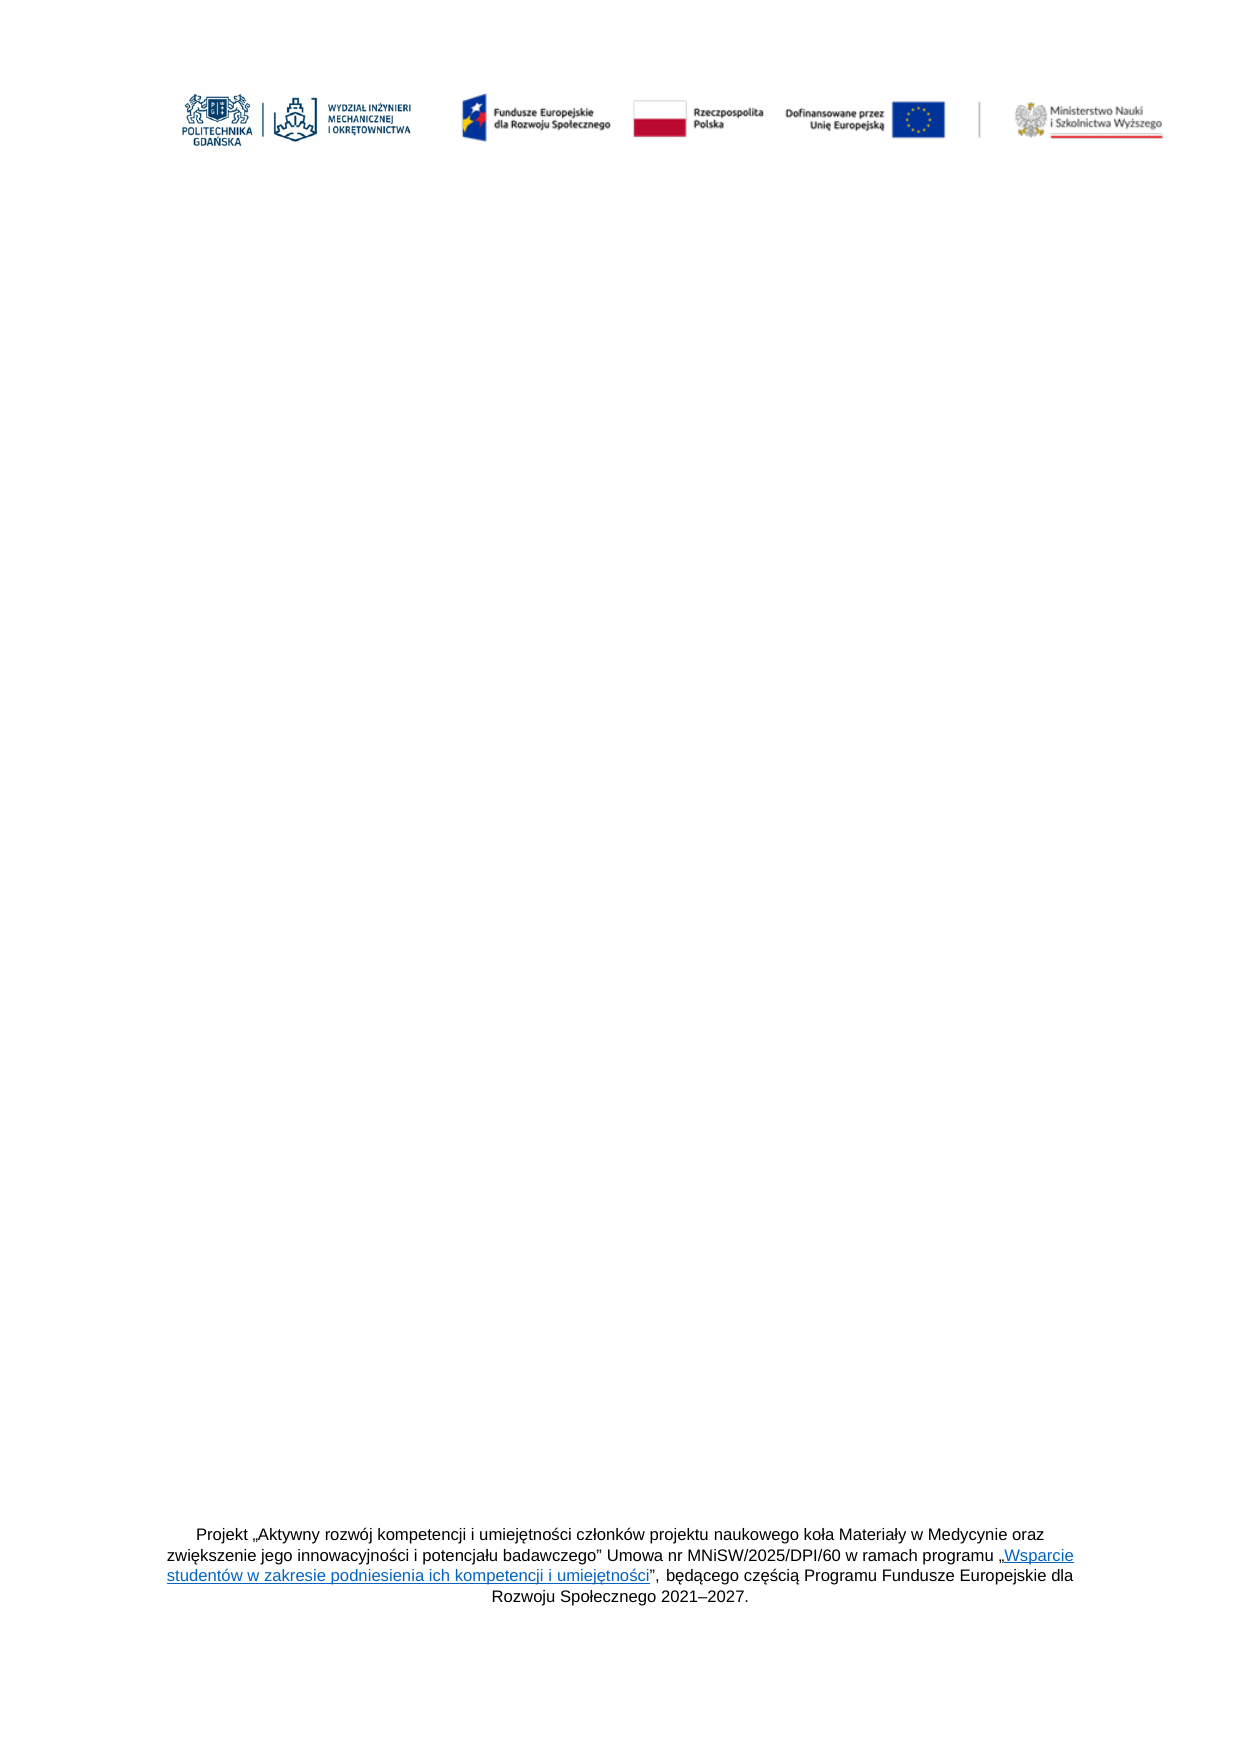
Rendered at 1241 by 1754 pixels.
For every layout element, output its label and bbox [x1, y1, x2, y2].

picture [181, 73, 418, 154]
picture [451, 82, 1174, 153]
